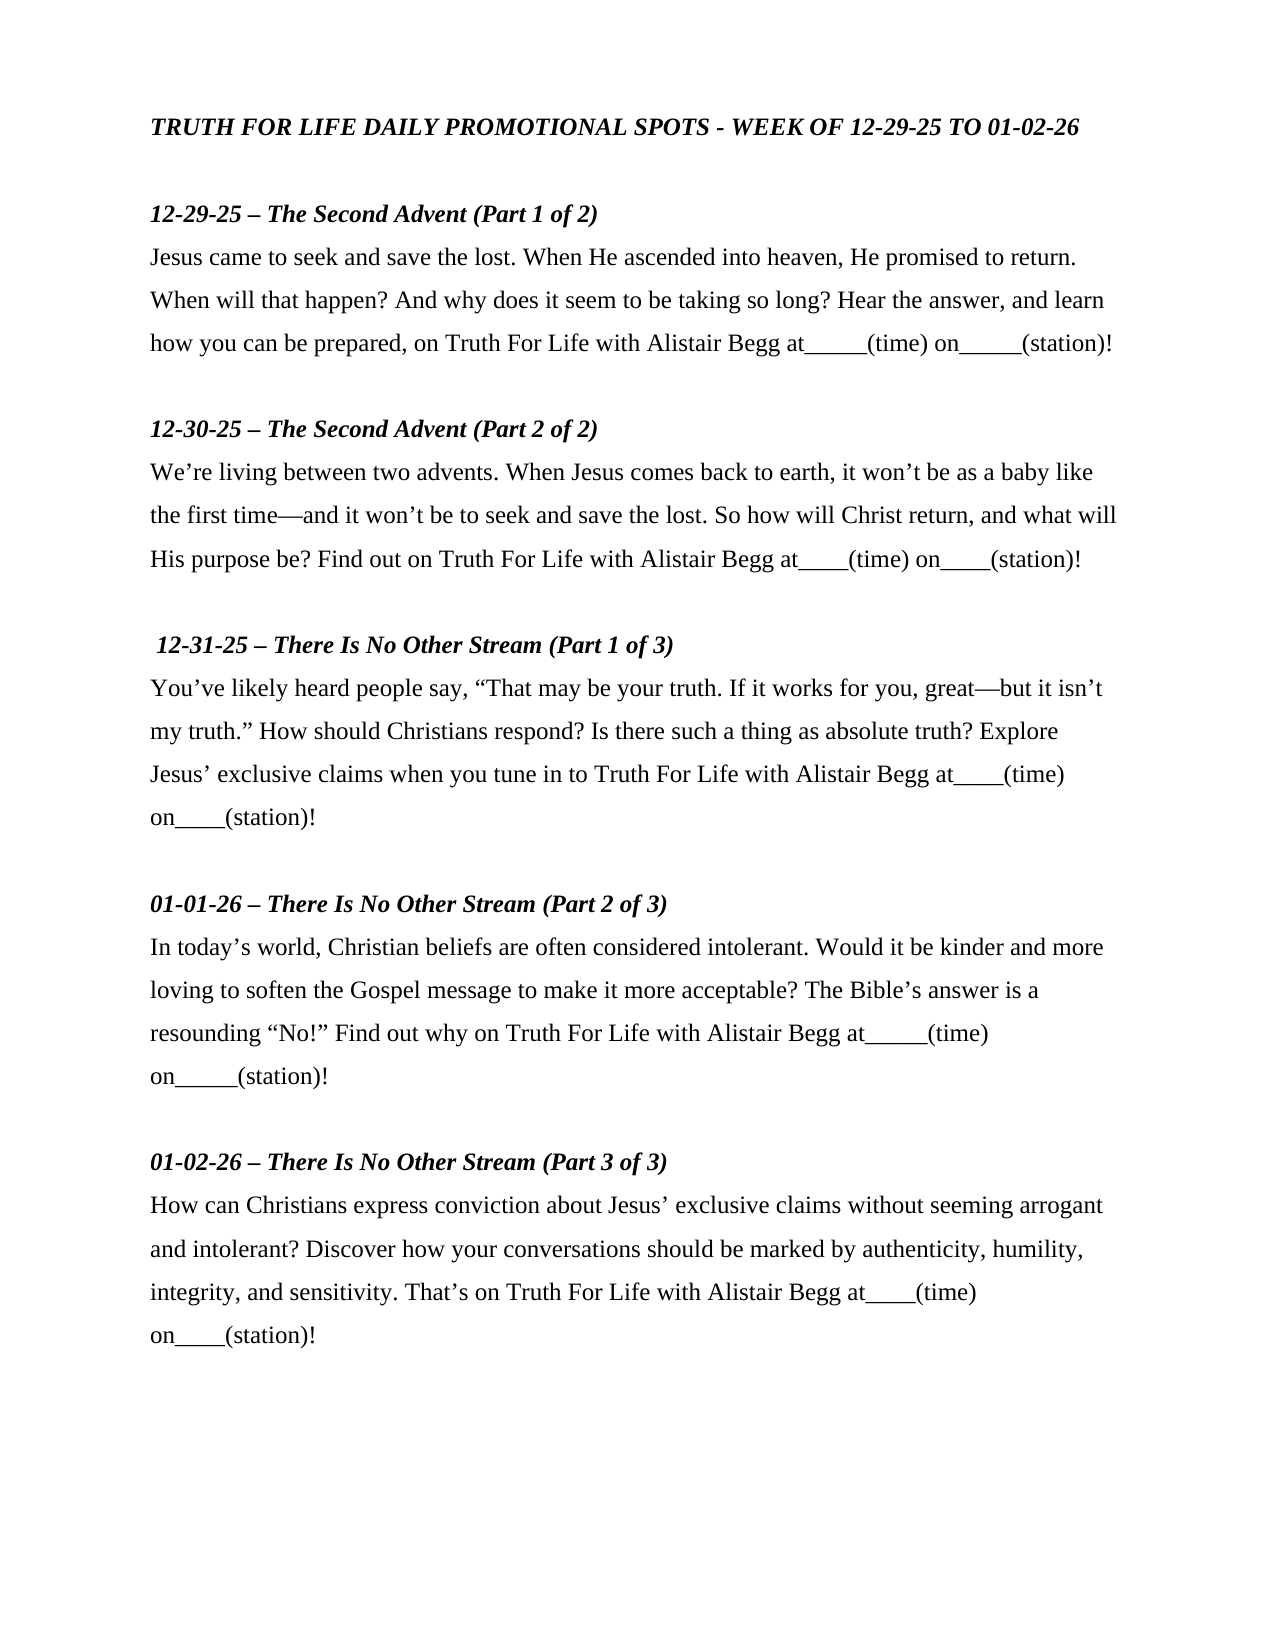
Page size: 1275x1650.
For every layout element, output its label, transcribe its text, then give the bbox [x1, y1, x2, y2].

text 12-30-25 – The Second Advent (Part 2 of 2) [150, 414, 1125, 443]
text 01-02-26 – There Is No Other Stream (Part 3 of 3) [150, 1147, 1125, 1176]
text We’re living between two advents. When Jesus comes back to earth, it won’t be as a baby like the first time—and it won’t be to seek and save the lost. So how will Christ return, and what will His purpose be? Find out on Truth For Life with Alistair Begg at____(time) on____(station)! [150, 457, 1125, 572]
text 12-31-25 – There Is No Other Stream (Part 1 of 3) [150, 630, 1125, 659]
text You’ve likely heard people say, “That may be your truth. If it works for you, great—but it isn’t my truth.” How should Christians respond? Is there such a thing as absolute truth? Explore Jesus’ exclusive claims when you tune in to Truth For Life with Alistair Begg at____(time) on____(station)! [150, 673, 1125, 831]
text In today’s world, Christian beliefs are often considered intolerant. Would it be kinder and more loving to soften the Gospel message to make it more acceptable? The Bible’s answer is a resounding “No!” Find out why on Truth For Life with Alistair Begg at_____(time) on_____(station)! [150, 932, 1125, 1090]
text How can Christians express conviction about Jesus’ exclusive claims without seeming arrogant and intolerant? Discover how your conversations should be marked by authenticity, humility, integrity, and sensitivity. That’s on Truth For Life with Alistair Begg at____(time) on____(station)! [150, 1191, 1125, 1349]
text Jesus came to seek and save the lost. When He ascended into heaven, He promised to return. When will that happen? And why does it seem to be taking so long? Hear the answer, and learn how you can be prepared, on Truth For Life with Alistair Begg at_____(time) on_____(station)! [150, 242, 1125, 357]
text 01-01-26 – There Is No Other Stream (Part 2 of 3) [150, 889, 1125, 917]
text 12-29-25 – The Second Advent (Part 1 of 2) [150, 199, 1125, 227]
text TRUTH FOR LIFE DAILY PROMOTIONAL SPOTS - WEEK OF 12-29-25 TO 01-02-26 [150, 112, 1125, 141]
